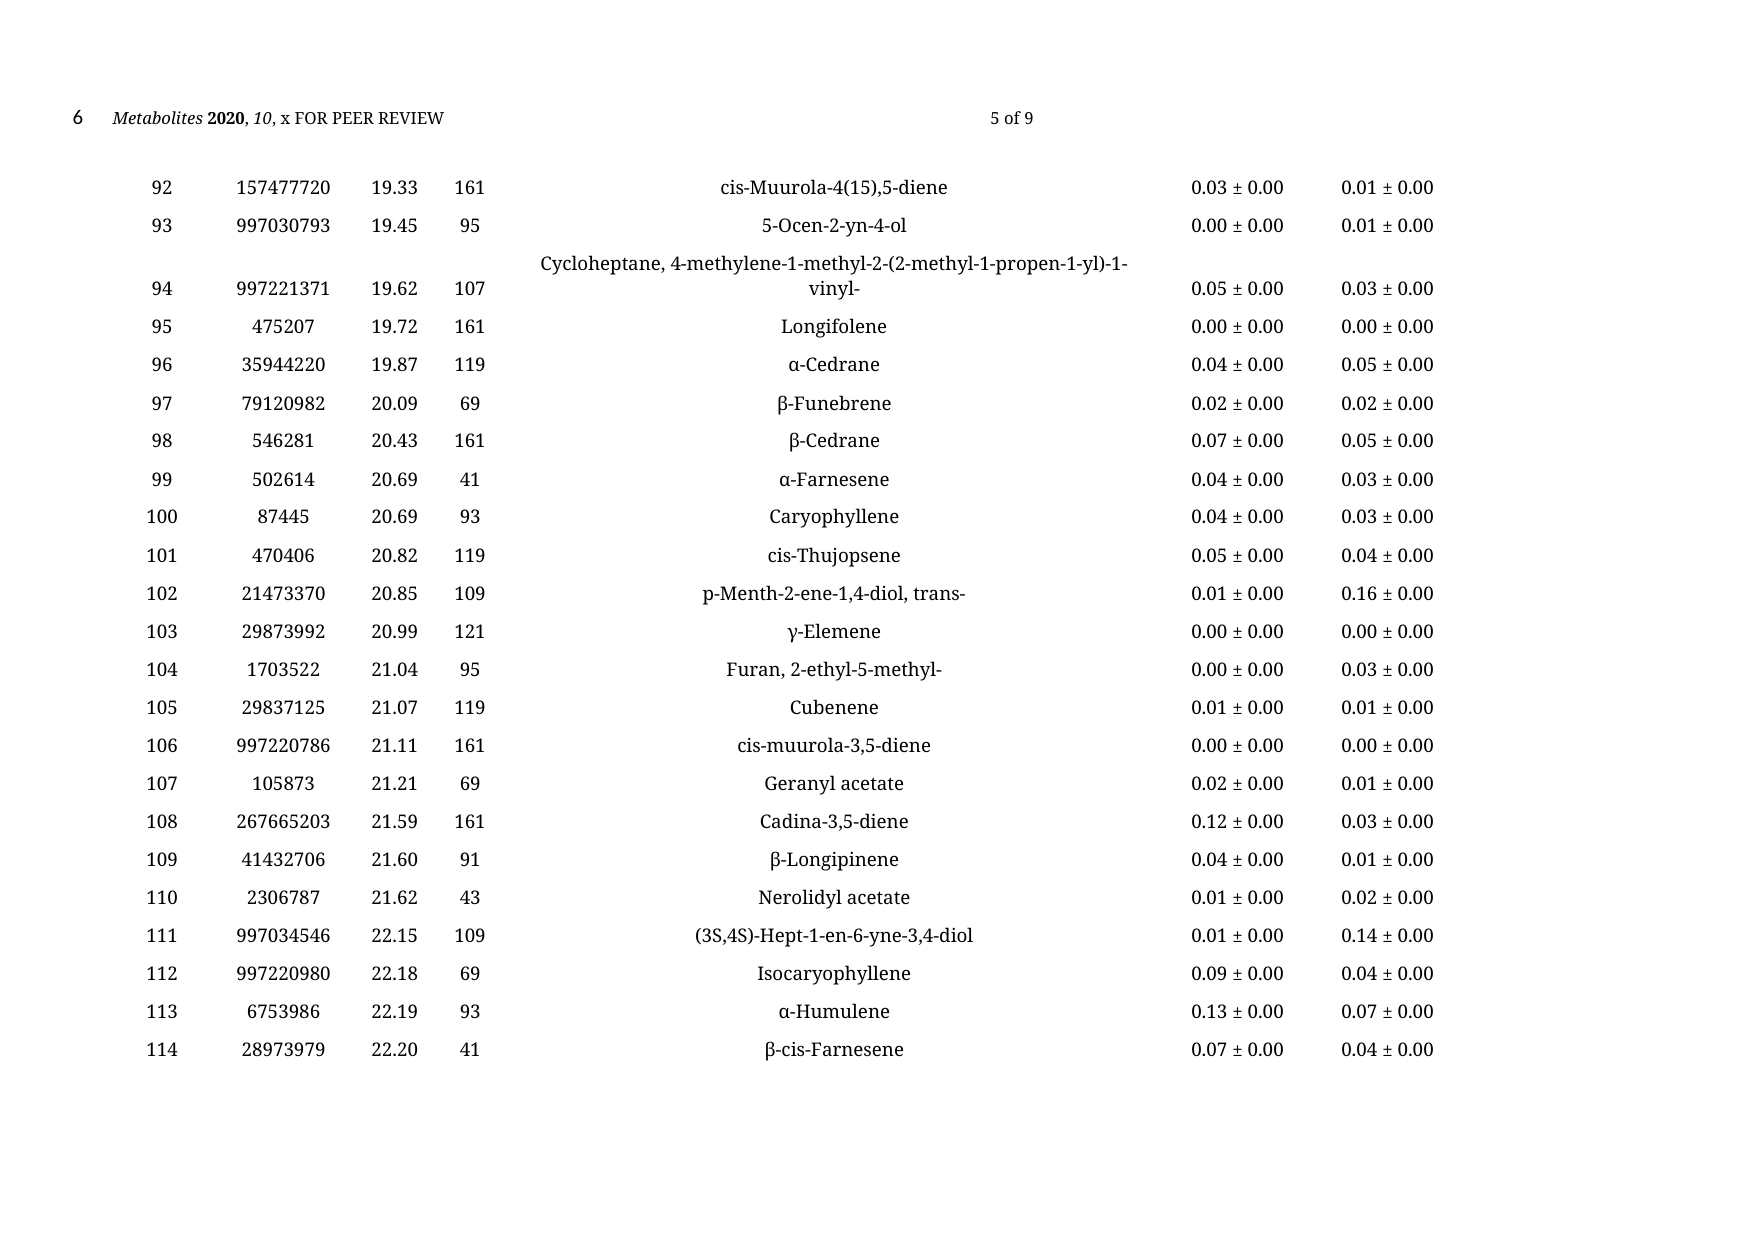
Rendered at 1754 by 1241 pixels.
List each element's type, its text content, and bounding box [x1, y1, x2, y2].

table_cell 0.01 ± 0.00 [1162, 568, 1312, 605]
table_cell 119 [434, 681, 506, 719]
table_cell cis-muurola-3,5-diene [506, 720, 1162, 757]
table_cell 0.00 ± 0.00 [1162, 644, 1312, 681]
table_cell 41 [434, 1024, 506, 1062]
table_cell 267665203 [212, 796, 355, 833]
table_cell 29837125 [212, 681, 355, 719]
table_cell 0.04 ± 0.00 [1162, 453, 1312, 491]
table_cell 97 [112, 377, 212, 415]
table_cell α-Farnesene [506, 453, 1162, 491]
table_cell 1703522 [212, 644, 355, 681]
table_cell 0.04 ± 0.00 [1312, 1024, 1462, 1062]
table_cell 0.07 ± 0.00 [1162, 415, 1312, 453]
table_cell 105873 [212, 758, 355, 796]
table_cell 19.45 [355, 200, 434, 238]
table_cell 119 [434, 529, 506, 567]
table_cell 93 [434, 491, 506, 529]
table_cell 0.04 ± 0.00 [1162, 491, 1312, 529]
table_cell 21.59 [355, 796, 434, 833]
table_cell α-Humulene [506, 986, 1162, 1024]
table_cell 0.03 ± 0.00 [1312, 644, 1462, 681]
table_cell 0.14 ± 0.00 [1312, 910, 1462, 948]
table_cell 2306787 [212, 872, 355, 909]
table_cell 113 [112, 986, 212, 1024]
table_cell 0.00 ± 0.00 [1312, 720, 1462, 757]
table_cell 6753986 [212, 986, 355, 1024]
table_cell 35944220 [212, 339, 355, 377]
table_cell 0.02 ± 0.00 [1162, 758, 1312, 796]
table_cell 997220980 [212, 948, 355, 986]
table_cell Cadina-3,5-diene [506, 796, 1162, 833]
table_cell 161 [434, 162, 506, 200]
table_cell 0.05 ± 0.00 [1162, 529, 1312, 567]
table_cell cis-Muurola-4(15),5-diene [506, 162, 1162, 200]
table_cell (3S,4S)-Hept-1-en-6-yne-3,4-diol [506, 910, 1162, 948]
table_cell 161 [434, 720, 506, 757]
table_cell 106 [112, 720, 212, 757]
table_cell 0.03 ± 0.00 [1312, 796, 1462, 833]
table_cell 20.09 [355, 377, 434, 415]
table_cell 0.04 ± 0.00 [1312, 529, 1462, 567]
table_cell 161 [434, 301, 506, 339]
table_cell 0.02 ± 0.00 [1162, 377, 1312, 415]
table_cell 0.07 ± 0.00 [1312, 986, 1462, 1024]
table_cell 0.05 ± 0.00 [1312, 415, 1462, 453]
table_cell 99 [112, 453, 212, 491]
table_cell 21.07 [355, 681, 434, 719]
table_cell 21.11 [355, 720, 434, 757]
table_cell 546281 [212, 415, 355, 453]
table_cell 21.21 [355, 758, 434, 796]
table_cell 109 [434, 910, 506, 948]
table_cell 109 [434, 568, 506, 605]
table_cell 105 [112, 681, 212, 719]
table_cell Nerolidyl acetate [506, 872, 1162, 909]
table_cell 20.82 [355, 529, 434, 567]
table_cell Cubenene [506, 681, 1162, 719]
table_cell 0.12 ± 0.00 [1162, 796, 1312, 833]
table_cell 0.03 ± 0.00 [1312, 453, 1462, 491]
table_cell 121 [434, 605, 506, 643]
table_cell 0.04 ± 0.00 [1162, 834, 1312, 872]
table_cell 20.99 [355, 605, 434, 643]
table_cell 0.00 ± 0.00 [1162, 605, 1312, 643]
table_cell 20.69 [355, 491, 434, 529]
table_cell 0.00 ± 0.00 [1162, 301, 1312, 339]
table_cell 0.01 ± 0.00 [1162, 872, 1312, 909]
table_cell 0.16 ± 0.00 [1312, 568, 1462, 605]
table_cell Geranyl acetate [506, 758, 1162, 796]
table_cell 69 [434, 948, 506, 986]
table_cell 19.87 [355, 339, 434, 377]
table_cell β-cis-Farnesene [506, 1024, 1162, 1062]
table_cell 0.09 ± 0.00 [1162, 948, 1312, 986]
table_cell 95 [434, 644, 506, 681]
table_cell 93 [434, 986, 506, 1024]
table_cell 470406 [212, 529, 355, 567]
table_cell 0.01 ± 0.00 [1312, 758, 1462, 796]
table_cell 101 [112, 529, 212, 567]
table_cell 22.15 [355, 910, 434, 948]
table_cell Furan, 2-ethyl-5-methyl- [506, 644, 1162, 681]
table_cell 91 [434, 834, 506, 872]
table_cell 0.00 ± 0.00 [1312, 301, 1462, 339]
table_cell α-Cedrane [506, 339, 1162, 377]
table_cell 112 [112, 948, 212, 986]
table_cell 19.72 [355, 301, 434, 339]
table_cell 104 [112, 644, 212, 681]
table_cell 5-Ocen-2-yn-4-ol [506, 200, 1162, 238]
table_cell 0.00 ± 0.00 [1162, 720, 1312, 757]
table_cell Longifolene [506, 301, 1162, 339]
table_cell 95 [112, 301, 212, 339]
table_cell Isocaryophyllene [506, 948, 1162, 986]
table_cell 0.04 ± 0.00 [1162, 339, 1312, 377]
table_cell 87445 [212, 491, 355, 529]
table_cell 20.85 [355, 568, 434, 605]
table_cell 0.00 ± 0.00 [1162, 200, 1312, 238]
table_cell β-Longipinene [506, 834, 1162, 872]
table_cell 475207 [212, 301, 355, 339]
table_cell 29873992 [212, 605, 355, 643]
table_cell 43 [434, 872, 506, 909]
table_cell 0.13 ± 0.00 [1162, 986, 1312, 1024]
table_cell 21473370 [212, 568, 355, 605]
table_cell 92 [112, 162, 212, 200]
table_cell cis-Thujopsene [506, 529, 1162, 567]
table_cell 108 [112, 796, 212, 833]
table_cell 109 [112, 834, 212, 872]
table_cell 0.07 ± 0.00 [1162, 1024, 1312, 1062]
table_cell 21.62 [355, 872, 434, 909]
table_cell 28973979 [212, 1024, 355, 1062]
table_cell 22.18 [355, 948, 434, 986]
table_cell 0.01 ± 0.00 [1312, 681, 1462, 719]
table_cell 69 [434, 377, 506, 415]
table_cell 0.03 ± 0.00 [1312, 491, 1462, 529]
table_cell 997221371 [212, 238, 355, 301]
table_cell Caryophyllene [506, 491, 1162, 529]
table_cell 161 [434, 796, 506, 833]
table_cell 0.01 ± 0.00 [1312, 162, 1462, 200]
table_cell 107 [434, 238, 506, 301]
table_cell 0.05 ± 0.00 [1312, 339, 1462, 377]
table_cell 997030793 [212, 200, 355, 238]
table_cell 103 [112, 605, 212, 643]
table_cell 0.04 ± 0.00 [1312, 948, 1462, 986]
table_cell β-Cedrane [506, 415, 1162, 453]
table_cell 0.01 ± 0.00 [1312, 200, 1462, 238]
table_cell 22.20 [355, 1024, 434, 1062]
table_cell 111 [112, 910, 212, 948]
table_cell 0.01 ± 0.00 [1312, 834, 1462, 872]
table_cell 0.01 ± 0.00 [1162, 681, 1312, 719]
table_cell β-Funebrene [506, 377, 1162, 415]
table_cell 0.00 ± 0.00 [1312, 605, 1462, 643]
table_cell 0.03 ± 0.00 [1162, 162, 1312, 200]
table_cell 0.03 ± 0.00 [1312, 238, 1462, 301]
table_cell 20.69 [355, 453, 434, 491]
table_cell 997220786 [212, 720, 355, 757]
table_cell 96 [112, 339, 212, 377]
table_cell 69 [434, 758, 506, 796]
table_cell Cycloheptane, 4-methylene-1-methyl-2-(2-methyl-1-propen-1-yl)-1-vinyl- [506, 238, 1162, 301]
table_cell 114 [112, 1024, 212, 1062]
table_cell 98 [112, 415, 212, 453]
table_cell 41 [434, 453, 506, 491]
table_cell 41432706 [212, 834, 355, 872]
table_cell 19.62 [355, 238, 434, 301]
table_cell γ-Elemene [506, 605, 1162, 643]
table_cell 79120982 [212, 377, 355, 415]
table_cell 157477720 [212, 162, 355, 200]
table_cell p-Menth-2-ene-1,4-diol, trans- [506, 568, 1162, 605]
table_cell 21.04 [355, 644, 434, 681]
table_cell 0.02 ± 0.00 [1312, 872, 1462, 909]
table_cell 20.43 [355, 415, 434, 453]
table_cell 0.01 ± 0.00 [1162, 910, 1312, 948]
table_cell 161 [434, 415, 506, 453]
table_cell 110 [112, 872, 212, 909]
table_cell 19.33 [355, 162, 434, 200]
table_cell 22.19 [355, 986, 434, 1024]
table_cell 95 [434, 200, 506, 238]
table_cell 93 [112, 200, 212, 238]
table_cell 119 [434, 339, 506, 377]
table_cell 94 [112, 238, 212, 301]
table_cell 107 [112, 758, 212, 796]
table_cell 0.05 ± 0.00 [1162, 238, 1312, 301]
table_cell 102 [112, 568, 212, 605]
table_cell 502614 [212, 453, 355, 491]
table_cell 997034546 [212, 910, 355, 948]
table_cell 21.60 [355, 834, 434, 872]
table_cell 0.02 ± 0.00 [1312, 377, 1462, 415]
table_cell 100 [112, 491, 212, 529]
